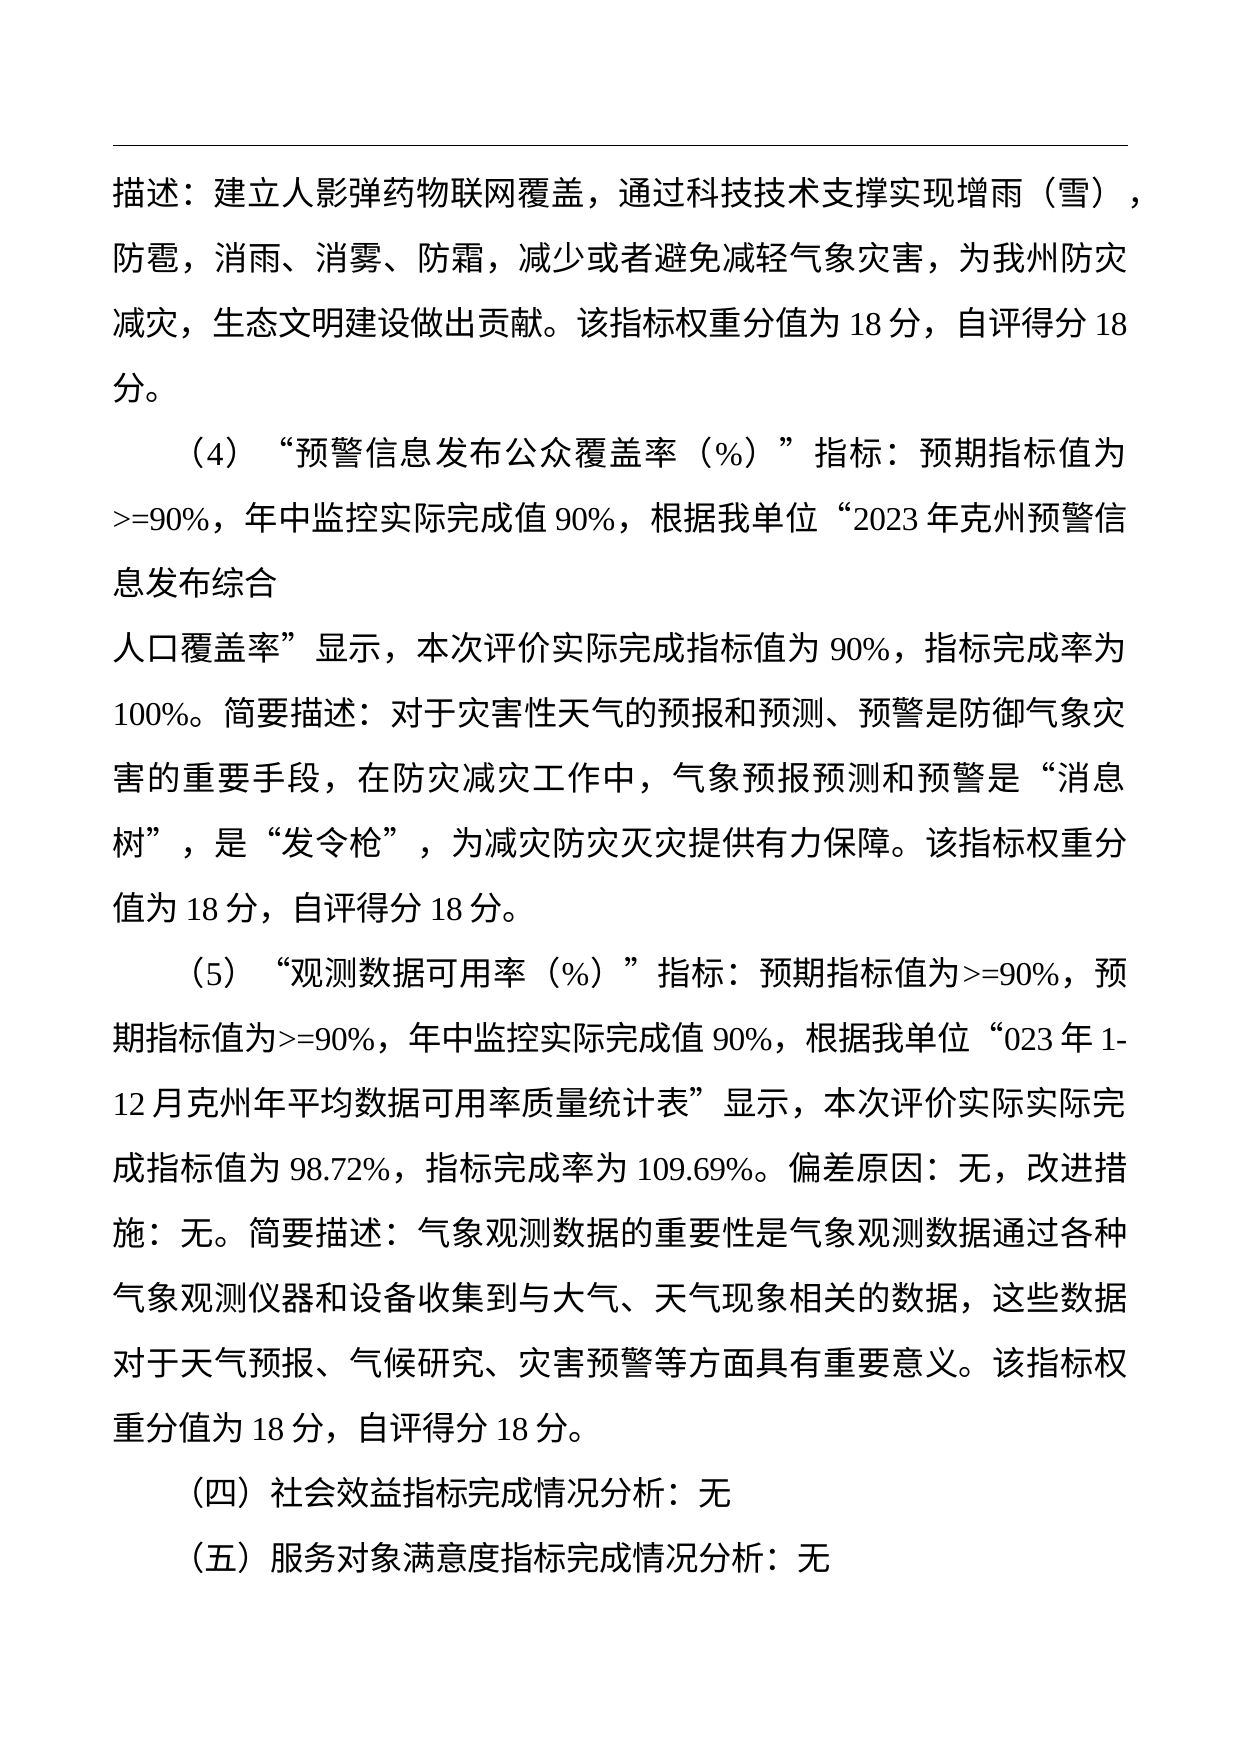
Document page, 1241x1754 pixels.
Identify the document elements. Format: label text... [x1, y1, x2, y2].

text （四）社会效益指标完成情况分析：无 [112, 1458, 1128, 1523]
text （五）服务对象满意度指标完成情况分析：无 [112, 1523, 1128, 1588]
text （5）“观测数据可用率（%）”指标：预期指标值为>=90%，预期指标值为>=90%，年中监控实际完成值90%，根据我单位“023年1-12月克州年平均数据可用率质量统计表”显示，本次评价实际实际完成指标值为98.72%，指标完成率为109.69%。偏差原因：无，改进措施：无。简要描述：气象观测数据的重要性是气象观测数据通过各种气象观测仪器和设备收集到与大气、天气现象相关的数据，这些数据对于天气预报、气候研究、灾害预警等方面具有重要意义。该指标权重分值为18分，自评得分18分。 [112, 938, 1128, 1458]
text 人口覆盖率”显示，本次评价实际完成指标值为90%，指标完成率为100%。简要描述：对于灾害性天气的预报和预测、预警是防御气象灾害的重要手段，在防灾减灾工作中，气象预报预测和预警是“消息树”，是“发令枪”，为减灾防灾灭灾提供有力保障。该指标权重分值为18分，自评得分18分。 [112, 613, 1128, 938]
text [112, 158, 1128, 418]
text （4）“预警信息发布公众覆盖率（%）”指标：预期指标值为>=90%，年中监控实际完成值90%，根据我单位“2023年克州预警信息发布综合 [112, 418, 1128, 613]
